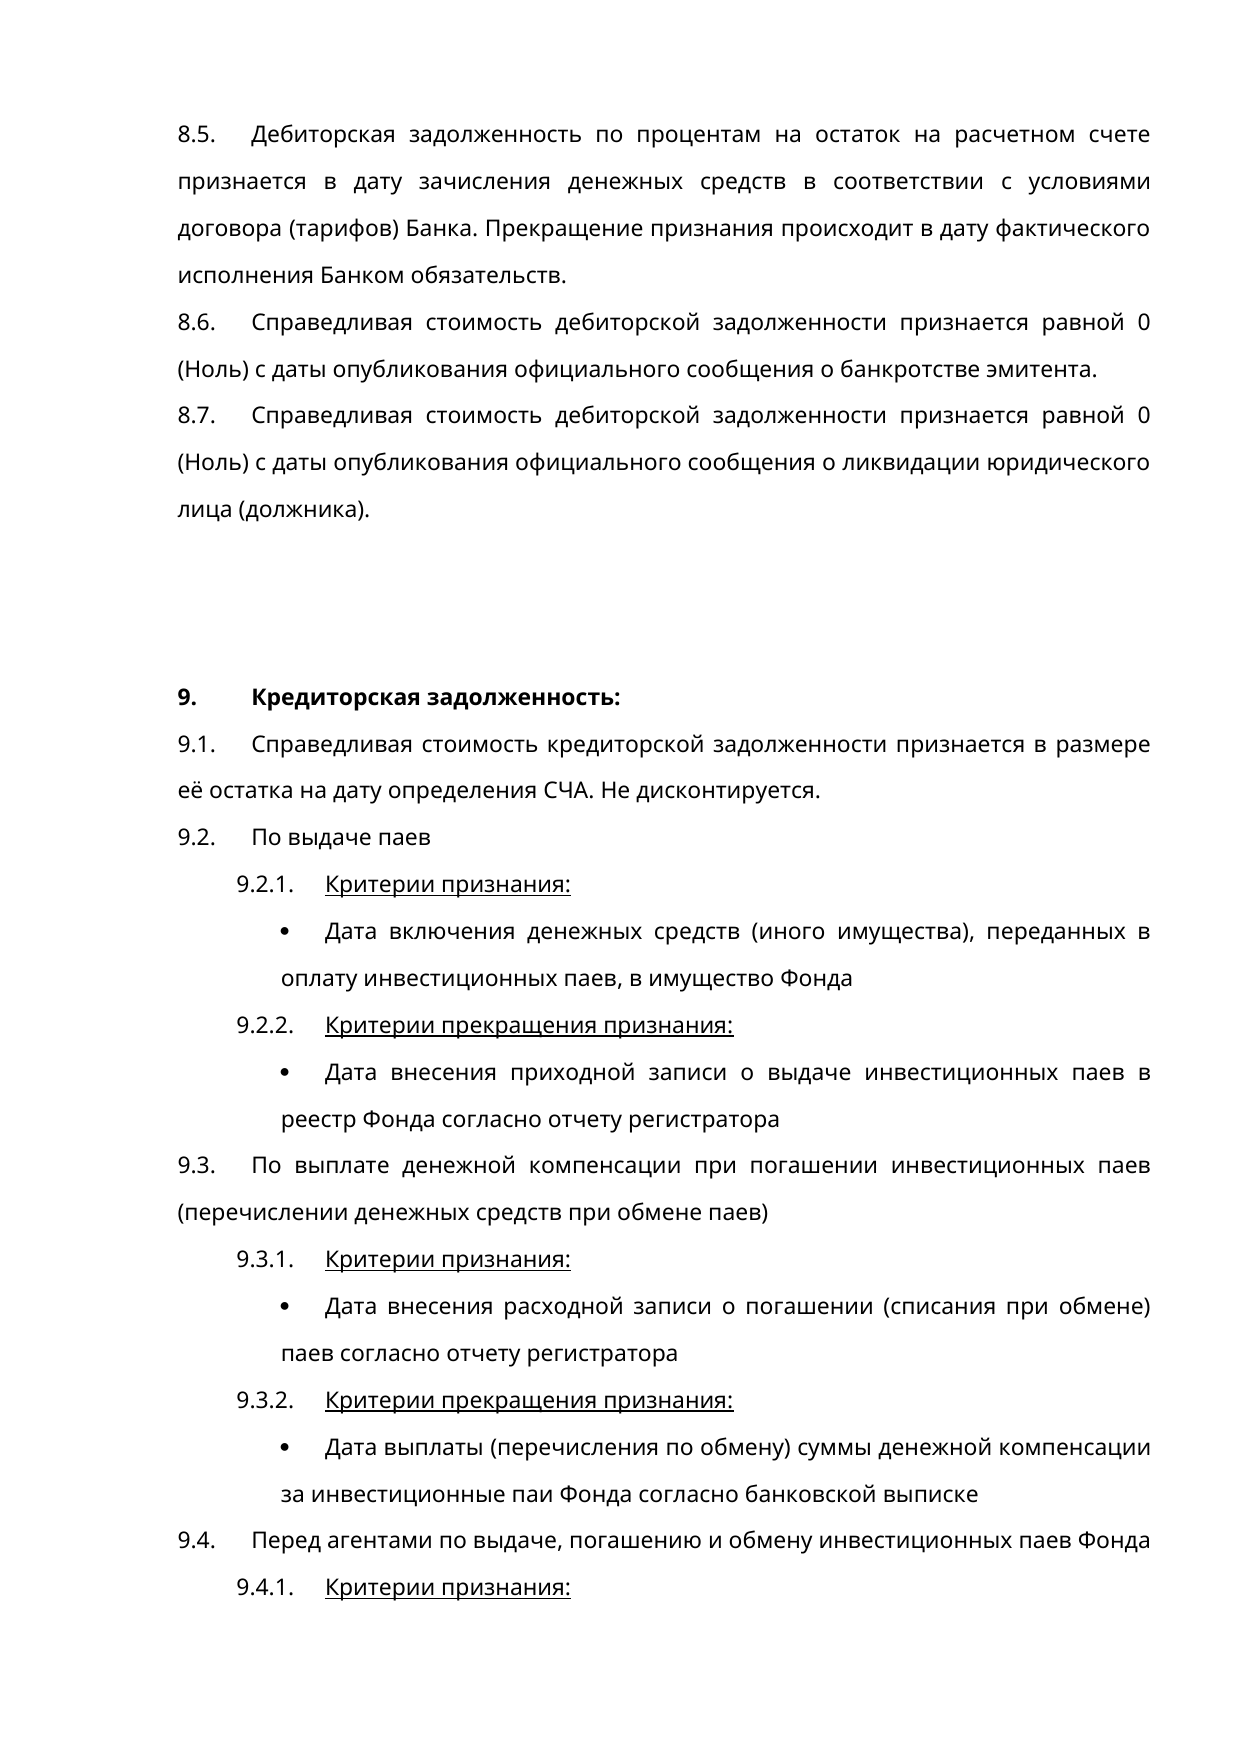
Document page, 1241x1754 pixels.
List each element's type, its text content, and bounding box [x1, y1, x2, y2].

list Критерии признания: [236, 1571, 1152, 1602]
list Справедливая стоимость кредиторской задолженности признается в размере её остатка на дату определения СЧА. Не дисконтируется. [177, 727, 1152, 806]
list Дата внесения расходной записи о погашении (списания при обмене) паев согласно отчету регистратора [281, 1290, 1152, 1368]
list Дата внесения приходной записи о выдаче инвестиционных паев в реестр Фонда согласно отчету регистратора [281, 1056, 1152, 1134]
list Критерии прекращения признания: [236, 1384, 1152, 1415]
list Справедливая стоимость дебиторской задолженности признается равной 0 (Ноль) с даты опубликования официального сообщения о ликвидации юридического лица (должника). [177, 399, 1152, 524]
list Критерии прекращения признания: [236, 1009, 1152, 1040]
list Перед агентами по выдаче, погашению и обмену инвестиционных паев Фонда [177, 1524, 1152, 1556]
list Дата выплаты (перечисления по обмену) суммы денежной компенсации за инвестиционные паи Фонда согласно банковской выписке [281, 1431, 1152, 1509]
list Критерии признания: [236, 868, 1152, 899]
list Дата включения денежных средств (иного имущества), переданных в оплату инвестиционных паев, в имущество Фонда [281, 915, 1152, 993]
list По выдаче паев [177, 821, 1152, 852]
list Кредиторская задолженность: [177, 681, 1152, 712]
list По выплате денежной компенсации при погашении инвестиционных паев (перечислении денежных средств при обмене паев) [177, 1149, 1152, 1227]
list Справедливая стоимость дебиторской задолженности признается равной 0 (Ноль) с даты опубликования официального сообщения о банкротстве эмитента. [177, 306, 1152, 384]
list Дебиторская задолженность по процентам на остаток на расчетном счете признается в дату зачисления денежных средств в соответствии с условиями договора (тарифов) Банка. Прекращение признания происходит в дату фактического исполнения Банком обязательств. [177, 118, 1152, 290]
list Критерии признания: [236, 1243, 1152, 1274]
